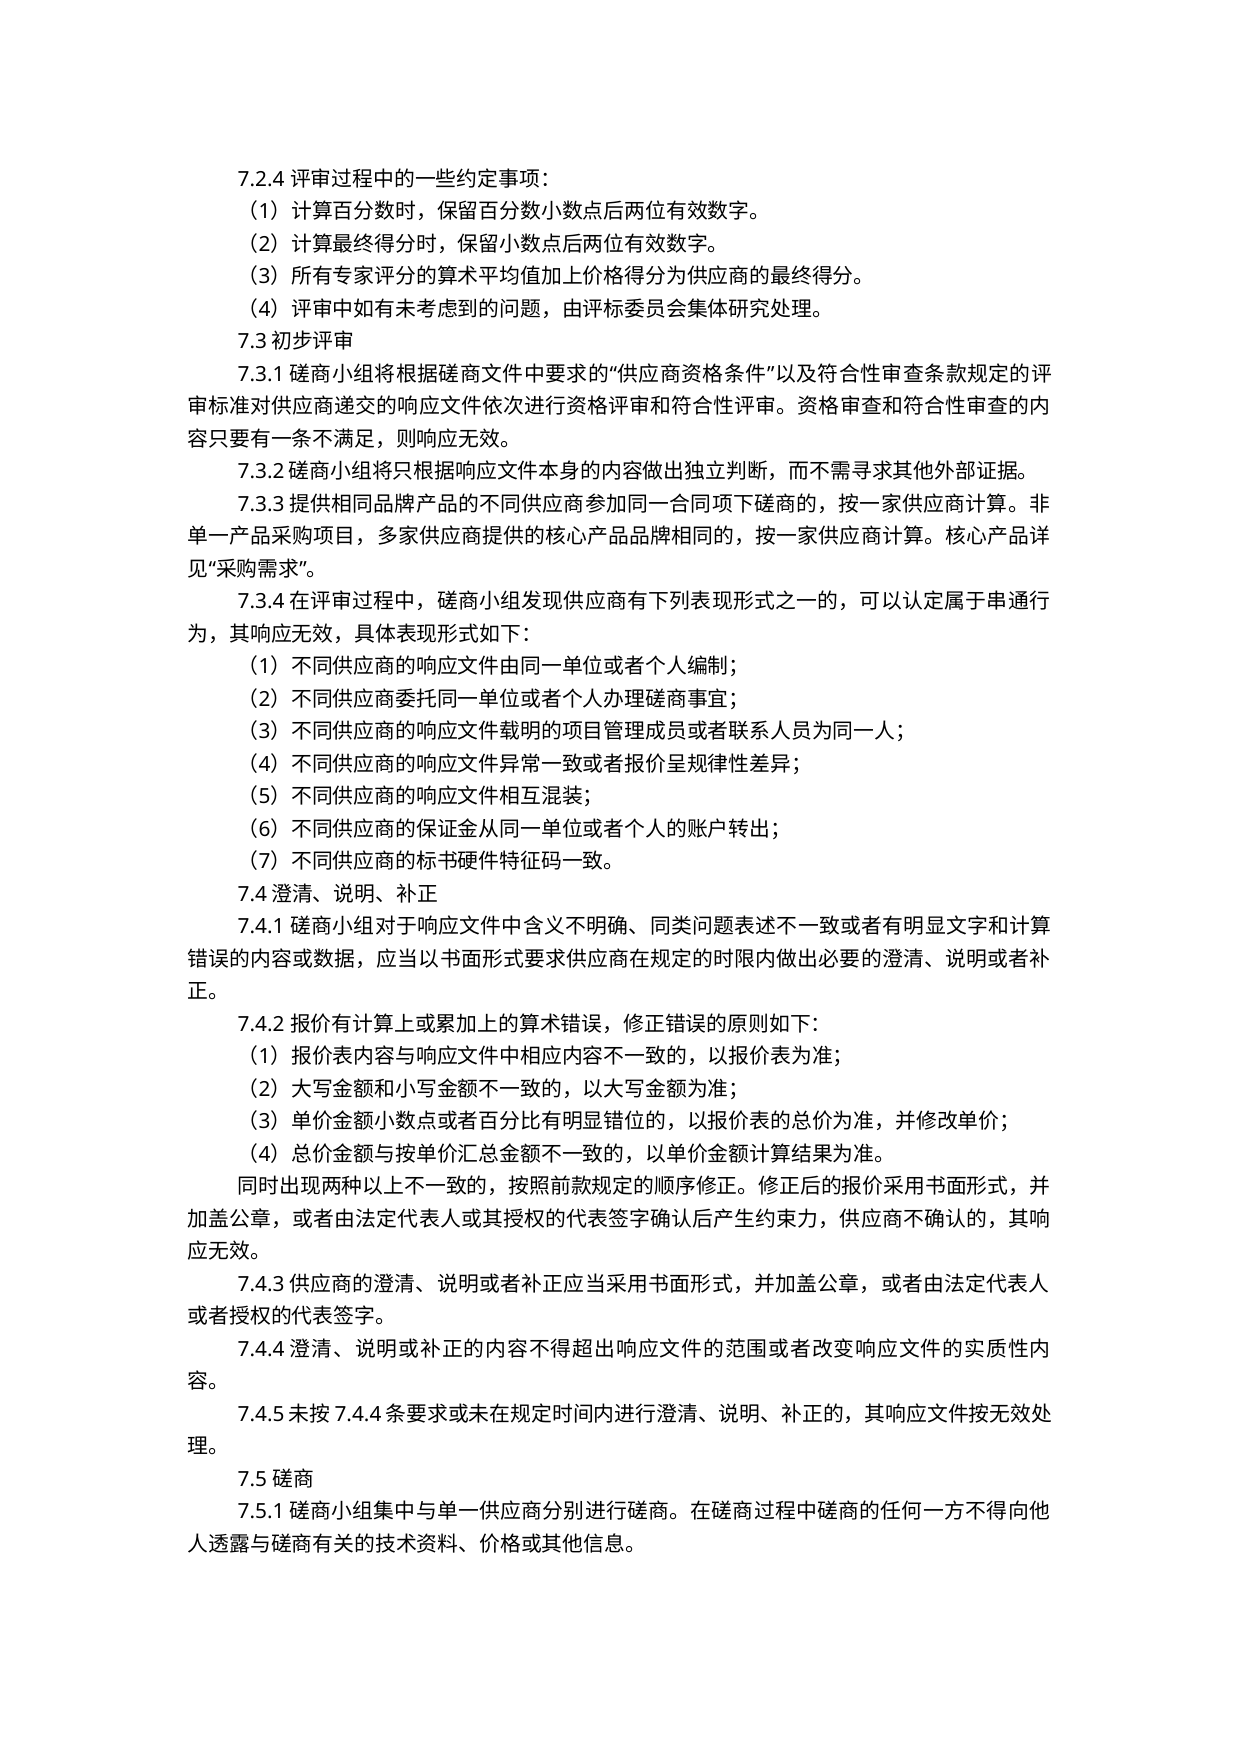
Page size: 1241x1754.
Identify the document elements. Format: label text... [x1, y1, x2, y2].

text 7.3.1磋商小组将根据磋商文件中要求的“供应商资格条件”以及符合性审查条款规定的评审标准对供应商递交的响应文件依次进行资格评审和符合性评审。资格审查和符合性审查的内容只要有一条不满足，则响应无效。 [187, 357, 1053, 454]
text （4）不同供应商的响应文件异常一致或者报价呈规律性差异； [187, 747, 1053, 779]
text 7.4澄清、说明、补正 [187, 877, 1053, 909]
text 7.3.2磋商小组将只根据响应文件本身的内容做出独立判断，而不需寻求其他外部证据。 [187, 454, 1053, 487]
text 7.2.4 评审过程中的一些约定事项： [187, 162, 1053, 194]
text （2）大写金额和小写金额不一致的，以大写金额为准； [187, 1072, 1053, 1104]
text （4）总价金额与按单价汇总金额不一致的，以单价金额计算结果为准。 [187, 1137, 1053, 1169]
text （4）评审中如有未考虑到的问题，由评标委员会集体研究处理。 [187, 292, 1053, 324]
text （3）所有专家评分的算术平均值加上价格得分为供应商的最终得分。 [187, 259, 1053, 292]
text （3）不同供应商的响应文件载明的项目管理成员或者联系人员为同一人； [187, 714, 1053, 747]
text 7.3.4在评审过程中，磋商小组发现供应商有下列表现形式之一的，可以认定属于串通行为，其响应无效，具体表现形式如下： [187, 584, 1053, 649]
text （7）不同供应商的标书硬件特征码一致。 [187, 844, 1053, 877]
text （2）计算最终得分时，保留小数点后两位有效数字。 [187, 227, 1053, 259]
text 同时出现两种以上不一致的，按照前款规定的顺序修正。修正后的报价采用书面形式，并加盖公章，或者由法定代表人或其授权的代表签字确认后产生约束力，供应商不确认的，其响应无效。 [187, 1169, 1053, 1267]
text （1）不同供应商的响应文件由同一单位或者个人编制； [187, 649, 1053, 682]
text （2）不同供应商委托同一单位或者个人办理磋商事宜； [187, 682, 1053, 714]
text （5）不同供应商的响应文件相互混装； [187, 779, 1053, 812]
text （3）单价金额小数点或者百分比有明显错位的，以报价表的总价为准，并修改单价； [187, 1104, 1053, 1137]
text 7.4.2 报价有计算上或累加上的算术错误，修正错误的原则如下： [187, 1007, 1053, 1039]
text 7.5 磋商 [187, 1462, 1053, 1494]
text 7.3.3提供相同品牌产品的不同供应商参加同一合同项下磋商的，按一家供应商计算。非单一产品采购项目，多家供应商提供的核心产品品牌相同的，按一家供应商计算。核心产品详见“采购需求”。 [187, 487, 1053, 584]
text 7.4.5未按7.4.4条要求或未在规定时间内进行澄清、说明、补正的，其响应文件按无效处理。 [187, 1397, 1053, 1462]
text 7.3初步评审 [187, 324, 1053, 357]
text 7.4.4澄清、说明或补正的内容不得超出响应文件的范围或者改变响应文件的实质性内容。 [187, 1332, 1053, 1397]
text 7.5.1磋商小组集中与单一供应商分别进行磋商。在磋商过程中磋商的任何一方不得向他人透露与磋商有关的技术资料、价格或其他信息。 [187, 1494, 1053, 1559]
text （1）计算百分数时，保留百分数小数点后两位有效数字。 [187, 194, 1053, 227]
text （6）不同供应商的保证金从同一单位或者个人的账户转出； [187, 812, 1053, 844]
text 7.4.3供应商的澄清、说明或者补正应当采用书面形式，并加盖公章，或者由法定代表人或者授权的代表签字。 [187, 1267, 1053, 1332]
text （1）报价表内容与响应文件中相应内容不一致的，以报价表为准； [187, 1039, 1053, 1072]
text 7.4.1 磋商小组对于响应文件中含义不明确、同类问题表述不一致或者有明显文字和计算错误的内容或数据，应当以书面形式要求供应商在规定的时限内做出必要的澄清、说明或者补正。 [187, 909, 1053, 1007]
